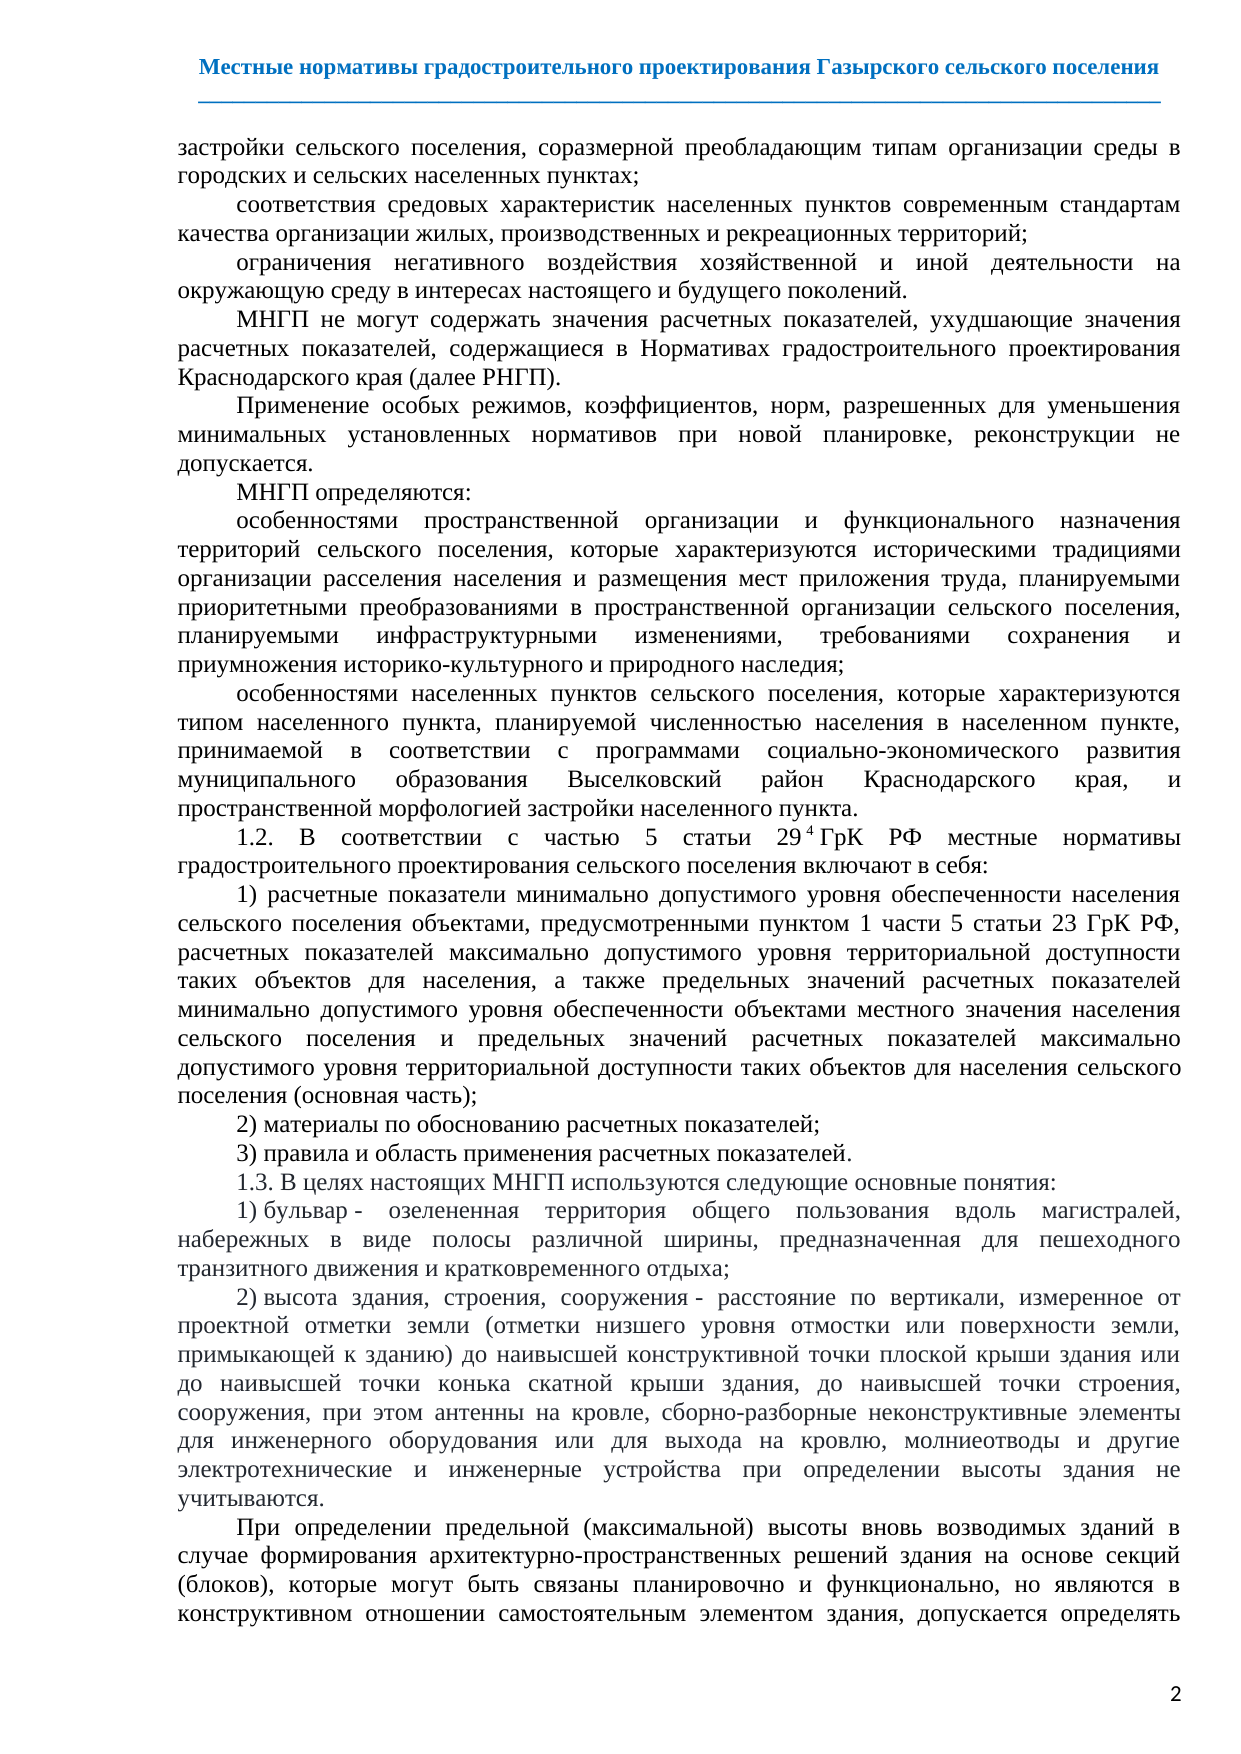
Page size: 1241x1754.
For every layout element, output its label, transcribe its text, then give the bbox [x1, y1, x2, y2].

text 1.2. В соответствии с частью 5 статьи 29 4 ГрК РФ местные нормативы градостроительного проектирования сельского поселения включают в себя: [177, 822, 1181, 879]
text Применение особых режимов, коэффициентов, норм, разрешенных для уменьшения минимальных установленных нормативов при новой планировке, реконструкции не допускается. [177, 391, 1181, 477]
text особенностями населенных пунктов сельского поселения, которые характеризуются типом населенного пункта, планируемой численностью населения в населенном пункте, принимаемой в соответствии с программами социально-экономического развития муниципального образования Выселковский район Краснодарского края, и пространственной морфологией застройки населенного пункта. [177, 678, 1181, 822]
text особенностями пространственной организации и функционального назначения территорий сельского поселения, которые характеризуются историческими традициями организации расселения населения и размещения мест приложения труда, планируемыми приоритетными преобразованиями в пространственной организации сельского поселения, планируемыми инфраструктурными изменениями, требованиями сохранения и приумножения историко-культурного и природного наследия; [177, 506, 1181, 678]
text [177, 1512, 1181, 1627]
text соответствия средовых характеристик населенных пунктов современным стандартам качества организации жилых, производственных и рекреационных территорий; [177, 189, 1181, 247]
text ограничения негативного воздействия хозяйственной и иной деятельности на окружающую среду в интересах настоящего и будущего поколений. [177, 247, 1181, 304]
text МНГП определяются: [177, 477, 1181, 506]
text 1) расчетные показатели минимально допустимого уровня обеспеченности населения сельского поселения объектами, предусмотренными пунктом 1 части 5 статьи 23 ГрК РФ, расчетных показателей максимально допустимого уровня территориальной доступности таких объектов для населения, а также предельных значений расчетных показателей минимально допустимого уровня обеспеченности объектами местного значения населения сельского поселения и предельных значений расчетных показателей максимально допустимого уровня территориальной доступности таких объектов для населения сельского поселения (основная часть); [177, 879, 1181, 1109]
text 1.3. В целях настоящих МНГП используются следующие основные понятия: [177, 1167, 1181, 1196]
text МНГП не могут содержать значения расчетных показателей, ухудшающие значения расчетных показателей, содержащиеся в Нормативах градостроительного проектирования Краснодарского края (далее РНГП). [177, 304, 1181, 391]
text 1) бульвар - озелененная территория общего пользования вдоль магистралей, набережных в виде полосы различной ширины, предназначенная для пешеходного транзитного движения и кратковременного отдыха; [177, 1196, 1181, 1282]
text 3) правила и область применения расчетных показателей. [177, 1138, 1181, 1167]
text 2) высота здания, строения, сооружения - расстояние по вертикали, измеренное от проектной отметки земли (отметки низшего уровня отмостки или поверхности земли, примыкающей к зданию) до наивысшей конструктивной точки плоской крыши здания или до наивысшей точки конька скатной крыши здания, до наивысшей точки строения, сооружения, при этом антенны на кровле, сборно-разборные неконструктивные элементы для инженерного оборудования или для выхода на кровлю, молниеотводы и другие электротехнические и инженерные устройства при определении высоты здания не учитываются. [177, 1282, 1181, 1512]
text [177, 132, 1181, 189]
text 2) материалы по обоснованию расчетных показателей; [177, 1109, 1181, 1138]
